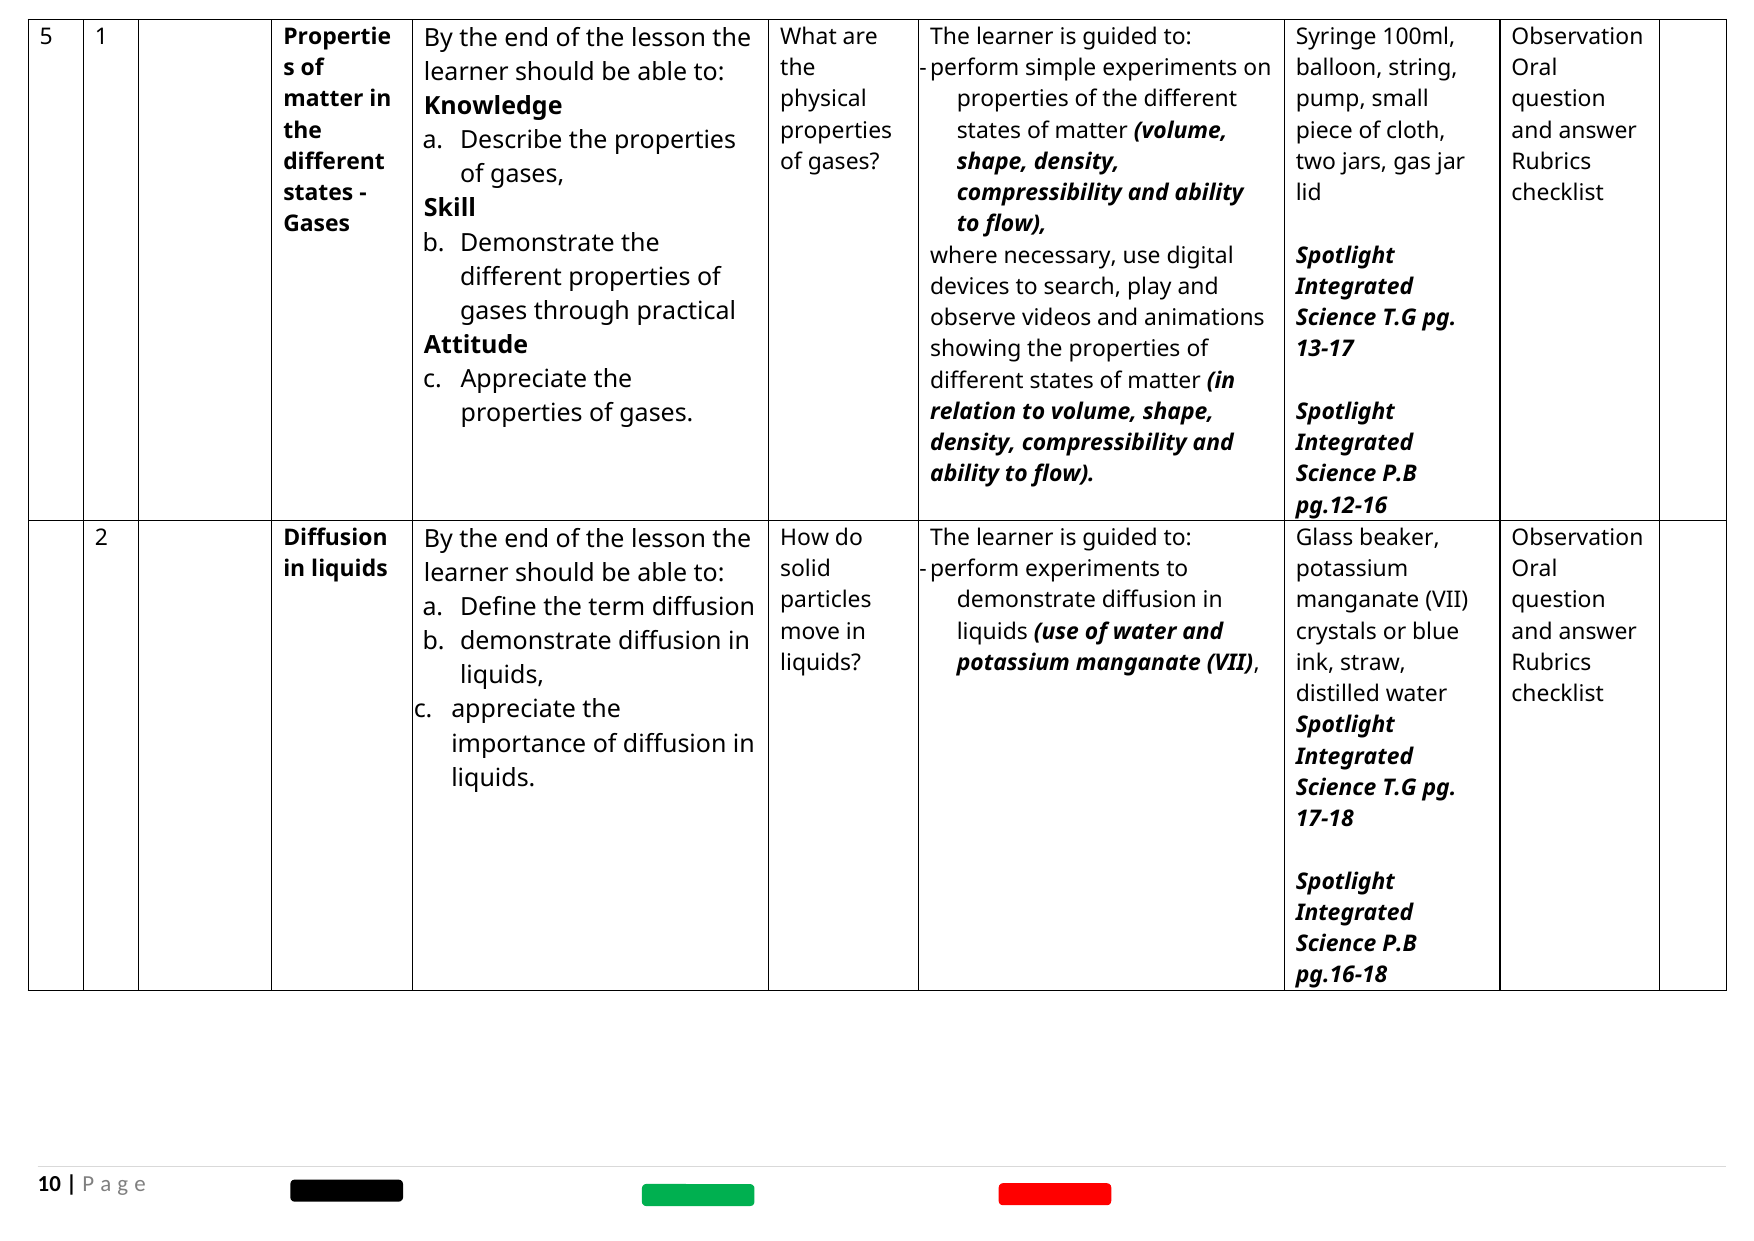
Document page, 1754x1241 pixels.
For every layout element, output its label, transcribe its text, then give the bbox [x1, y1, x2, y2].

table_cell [413, 521, 768, 989]
table_cell [139, 20, 271, 520]
table_cell 2 [84, 521, 138, 989]
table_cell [1501, 20, 1659, 520]
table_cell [1285, 521, 1499, 989]
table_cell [1501, 521, 1659, 989]
table_cell By the end of the lesson the learner should be able to: Knowledge Describe the properties of gases, Skill Demonstrate the different properties of gases through practical Attitude Appreciate the properties of gases. [413, 20, 768, 520]
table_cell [272, 521, 412, 989]
table_cell Syringe 100ml, balloon, string, pump, small piece of cloth, two jars, gas jar lid Spotlight Integrated Science T.G pg. 13-17 Spotlight Integrated Science P.B pg.12-16 [1285, 20, 1499, 520]
table_cell [139, 521, 271, 989]
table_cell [769, 521, 918, 989]
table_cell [919, 20, 1284, 520]
table_cell [1660, 20, 1726, 520]
table_cell 1 [84, 20, 138, 520]
table_cell [1660, 521, 1726, 989]
table_cell 5 [29, 20, 83, 520]
table_cell [29, 521, 83, 989]
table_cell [919, 521, 1284, 989]
table_cell What are the physical properties of gases? [769, 20, 918, 520]
table_cell Properties of matter in the different states - Gases [272, 20, 412, 520]
